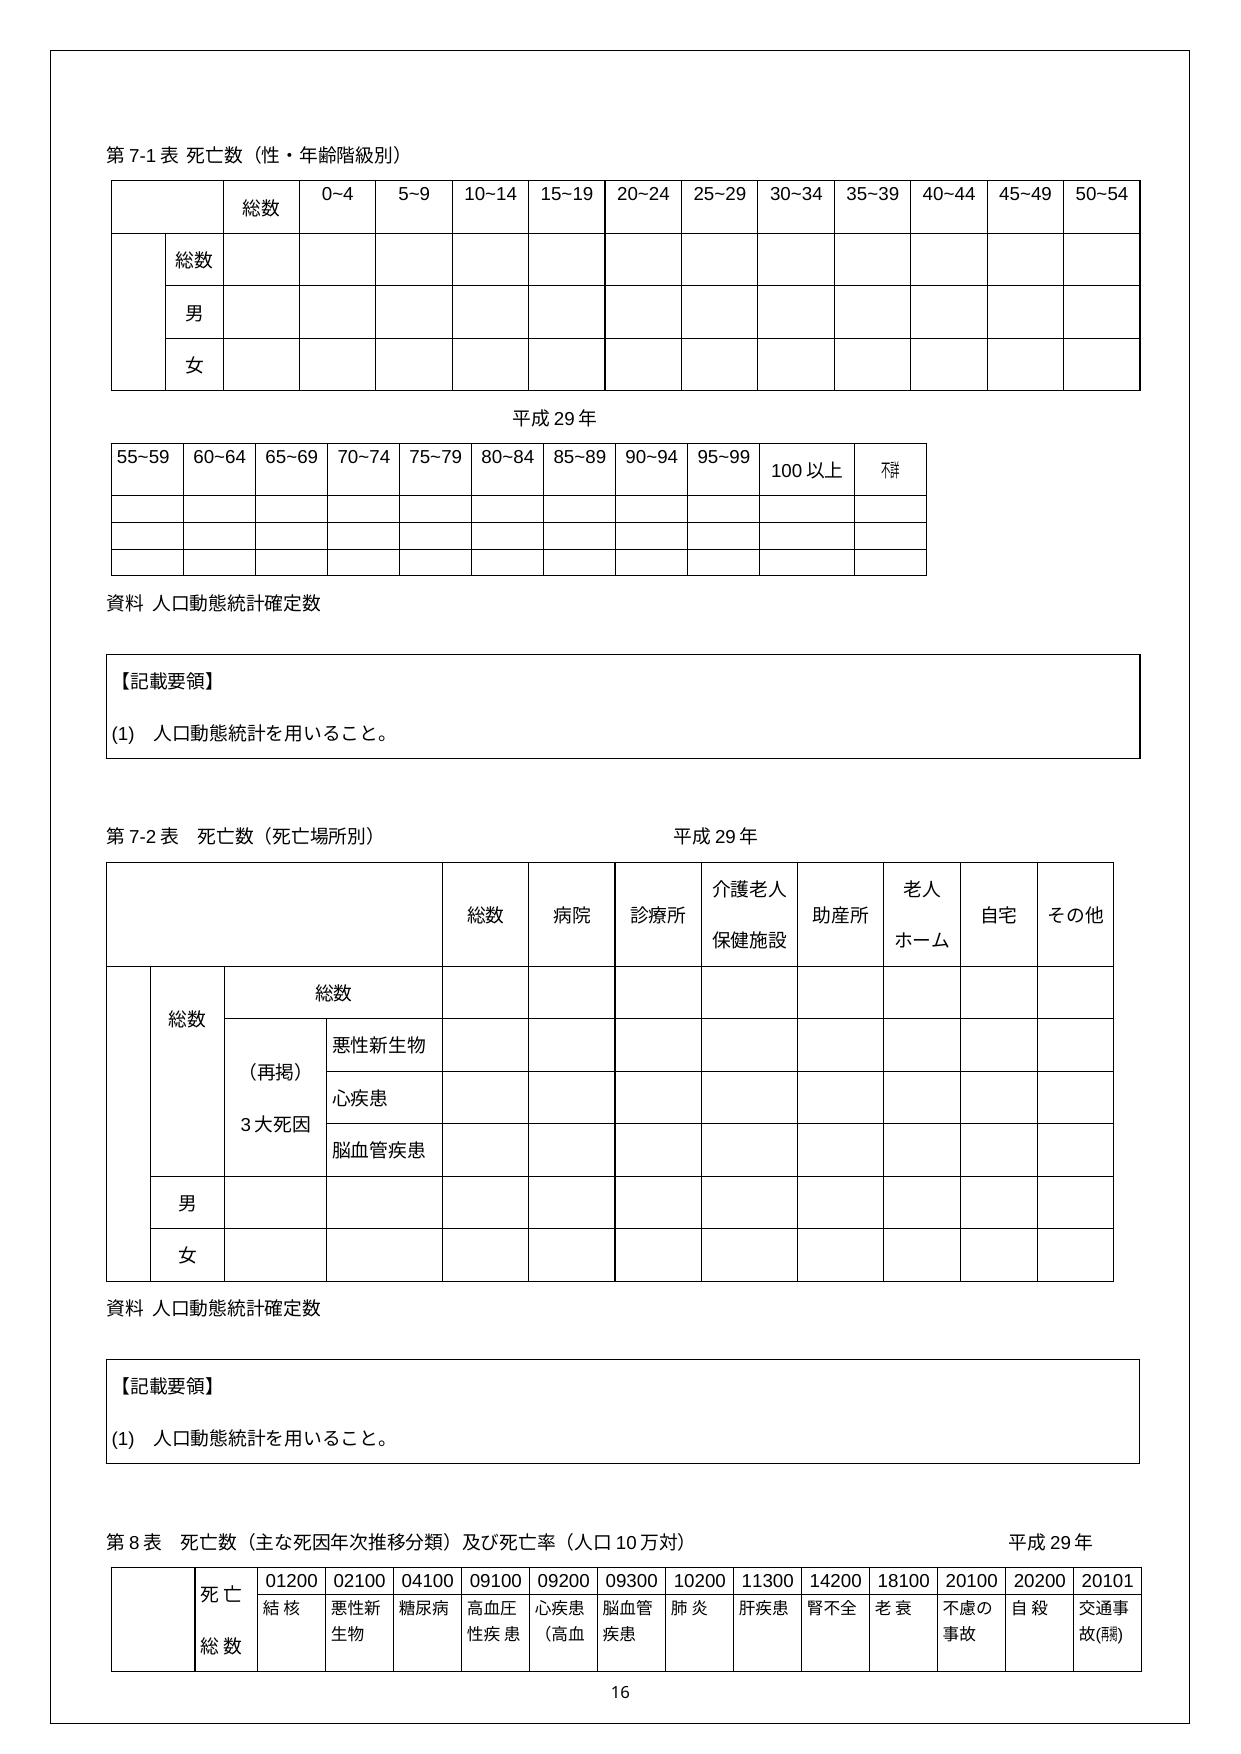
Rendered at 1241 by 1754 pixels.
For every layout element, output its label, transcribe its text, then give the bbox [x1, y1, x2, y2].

table_cell [327, 1229, 442, 1281]
table_cell [758, 286, 834, 338]
table_cell [184, 550, 255, 575]
table_cell [112, 234, 165, 390]
table_cell [616, 1177, 701, 1228]
table_cell 高血圧性疾 患 [462, 1595, 529, 1671]
table_header 18100 [870, 1568, 937, 1593]
table_cell [911, 286, 987, 338]
table_header 04100 [394, 1568, 461, 1593]
table_cell [256, 523, 327, 549]
table_cell [835, 339, 910, 390]
table_cell [328, 550, 399, 575]
table_header 70~74 [328, 444, 399, 495]
table_cell [702, 967, 797, 1018]
table_header 自宅 [961, 863, 1037, 966]
table_header 30~34 [758, 181, 834, 233]
table_cell 結 核 [258, 1595, 325, 1671]
table_cell [529, 286, 604, 338]
table_cell [443, 1177, 528, 1228]
table_cell [472, 496, 543, 522]
table_cell [616, 1229, 701, 1281]
table_header 09200 [530, 1568, 597, 1593]
text 資料 人口動態統計確定数 [106, 1282, 1134, 1333]
table_cell [472, 550, 543, 575]
table_cell 交通事故(再掲) [1074, 1595, 1141, 1671]
table_cell [328, 496, 399, 522]
table_header 100以上 [760, 444, 854, 495]
table_cell [798, 967, 883, 1018]
table_header 75~79 [400, 444, 471, 495]
table_header 病院 [529, 863, 614, 966]
table_header 助産所 [798, 863, 883, 966]
table_cell 不慮の事故 [938, 1595, 1005, 1671]
table_cell [1038, 1177, 1113, 1228]
table_cell [884, 1229, 960, 1281]
table_cell [616, 967, 701, 1018]
table_cell [1038, 1229, 1113, 1281]
table_cell [884, 1177, 960, 1228]
table_cell [961, 1019, 1037, 1071]
table_cell [112, 523, 183, 549]
table_cell [1064, 234, 1139, 285]
table_cell [798, 1072, 883, 1123]
table_header 20100 [938, 1568, 1005, 1593]
table_cell [688, 550, 759, 575]
table_header 11300 [734, 1568, 801, 1593]
table_cell 男 [151, 1177, 224, 1228]
table_cell 脳血管疾患 [327, 1124, 442, 1176]
table_cell [702, 1072, 797, 1123]
table_cell [544, 523, 615, 549]
text 第7-1表 死亡数（性・年齢階級別） [106, 129, 1134, 180]
table_cell [616, 523, 687, 549]
table_cell [400, 523, 471, 549]
table_cell [884, 1072, 960, 1123]
table_cell [376, 286, 452, 338]
table_cell [300, 286, 375, 338]
table_cell [702, 1124, 797, 1176]
table_header 01200 [258, 1568, 325, 1593]
table_header 35~39 [835, 181, 910, 233]
table_cell [911, 339, 987, 390]
table_cell [400, 496, 471, 522]
table_cell [911, 234, 987, 285]
table_cell [606, 234, 681, 285]
table_cell [702, 1229, 797, 1281]
table_header 不詳 [855, 444, 926, 495]
table_header 02100 [326, 1568, 393, 1593]
text 第7-2表 死亡数（死亡場所別） 平成29年 [106, 810, 1134, 862]
table_cell [112, 550, 183, 575]
table_header その他 [1038, 863, 1113, 966]
table_cell [961, 1229, 1037, 1281]
table_header [112, 181, 223, 233]
table_cell [1038, 967, 1113, 1018]
table_cell [1038, 1124, 1113, 1176]
table_cell [884, 1124, 960, 1176]
table_cell [760, 496, 854, 522]
table_cell [988, 286, 1063, 338]
table_cell [835, 234, 910, 285]
table_header 総数 [224, 181, 299, 233]
table_cell [256, 496, 327, 522]
table_header 総数 [443, 863, 528, 966]
table_cell [400, 550, 471, 575]
table_header 介護老人 保健施設 [702, 863, 797, 966]
table_cell [1064, 286, 1139, 338]
table_header 死 亡 総 数 [196, 1568, 257, 1671]
table_cell [225, 1229, 326, 1281]
table_header 【記載要領】 (1) 人口動態統計を用いること。 [107, 1360, 1139, 1463]
table_header 65~69 [256, 444, 327, 495]
table_cell [472, 523, 543, 549]
table_cell [224, 234, 299, 285]
table_cell 老 衰 [870, 1595, 937, 1671]
table_header 10~14 [453, 181, 528, 233]
table_cell [616, 1072, 701, 1123]
table_cell [112, 496, 183, 522]
table_cell [184, 523, 255, 549]
table_header 0~4 [300, 181, 375, 233]
table_cell [184, 496, 255, 522]
table_cell [798, 1177, 883, 1228]
table_header 40~44 [911, 181, 987, 233]
table_cell 心疾患 （高血圧性を除く） [530, 1595, 597, 1671]
table_cell [529, 339, 604, 390]
table_cell [544, 550, 615, 575]
table_cell [682, 234, 757, 285]
table_cell [616, 1124, 701, 1176]
table_header 老人 ホーム [884, 863, 960, 966]
table_cell [702, 1019, 797, 1071]
table_cell [300, 339, 375, 390]
table_cell [702, 1177, 797, 1228]
table_cell [453, 234, 528, 285]
table_cell [529, 234, 604, 285]
table_cell [961, 1124, 1037, 1176]
table_cell 腎不全 [802, 1595, 869, 1671]
text 平成29年 [106, 391, 1134, 443]
table_cell [328, 523, 399, 549]
table_cell [988, 234, 1063, 285]
table_cell [1038, 1019, 1113, 1071]
table_cell [884, 1019, 960, 1071]
table_cell [224, 339, 299, 390]
table_cell 心疾患 [327, 1072, 442, 1123]
text 第8表 死亡数（主な死因年次推移分類）及び死亡率（人口10万対） 平成29年 [106, 1515, 1134, 1567]
table_cell [616, 1019, 701, 1071]
table_cell 自 殺 [1006, 1595, 1073, 1671]
table_header 95~99 [688, 444, 759, 495]
table_cell [453, 339, 528, 390]
table_header 20101 [1074, 1568, 1141, 1593]
table_cell [758, 339, 834, 390]
table_header 【記載要領】 (1) 人口動態統計を用いること。 [107, 655, 1139, 758]
table_cell 糖尿病 [394, 1595, 461, 1671]
table_cell [682, 339, 757, 390]
table_cell [376, 339, 452, 390]
table_cell [300, 234, 375, 285]
table_cell [529, 1072, 614, 1123]
table_header 45~49 [988, 181, 1063, 233]
table_cell [988, 339, 1063, 390]
table_cell [682, 286, 757, 338]
table_cell 脳血管疾患 [598, 1595, 665, 1671]
table_cell [760, 550, 854, 575]
table_header [107, 863, 442, 966]
table_cell [616, 496, 687, 522]
table_cell [688, 523, 759, 549]
table_cell [529, 1019, 614, 1071]
table_cell 総数 [151, 967, 224, 1176]
table_cell [443, 1229, 528, 1281]
table_cell [961, 1177, 1037, 1228]
table_cell 悪性新生物 [326, 1595, 393, 1671]
table_cell [327, 1177, 442, 1228]
table_cell [443, 967, 528, 1018]
table_cell 総数 [225, 967, 442, 1018]
table_cell [855, 523, 926, 549]
table_cell [256, 550, 327, 575]
table_header 80~84 [472, 444, 543, 495]
table_cell [688, 496, 759, 522]
table_cell 総数 [166, 234, 223, 285]
table_cell [225, 1177, 326, 1228]
table_cell [606, 339, 681, 390]
table_header 15~19 [529, 181, 604, 233]
table_cell [529, 1177, 614, 1228]
table_cell [544, 496, 615, 522]
table_header 09100 [462, 1568, 529, 1593]
table_cell [855, 550, 926, 575]
table_cell 男 [166, 286, 223, 338]
table_cell [961, 1072, 1037, 1123]
table_cell [529, 1229, 614, 1281]
table_cell [798, 1019, 883, 1071]
table_cell 悪性新生物 [327, 1019, 442, 1071]
table_header 25~29 [682, 181, 757, 233]
table_cell [884, 967, 960, 1018]
table_cell [835, 286, 910, 338]
table_cell [616, 550, 687, 575]
table_cell [453, 286, 528, 338]
text 資料 人口動態統計確定数 [106, 576, 1134, 628]
table_cell 肝疾患 [734, 1595, 801, 1671]
table_header 20200 [1006, 1568, 1073, 1593]
table_cell [443, 1124, 528, 1176]
table_cell 女 [151, 1229, 224, 1281]
table_header 20~24 [606, 181, 681, 233]
table_header 55~59 [112, 444, 183, 495]
table_cell [855, 496, 926, 522]
table_cell [1064, 339, 1139, 390]
table_header [112, 1568, 194, 1671]
table_header 09300 [598, 1568, 665, 1593]
table_header 90~94 [616, 444, 687, 495]
table_cell [107, 967, 150, 1281]
table_cell [760, 523, 854, 549]
table_header 10200 [666, 1568, 733, 1593]
table_cell 女 [166, 339, 223, 390]
table_cell [798, 1229, 883, 1281]
table_cell [443, 1019, 528, 1071]
table_cell （再掲） 3大死因 [225, 1019, 326, 1176]
table_cell [798, 1124, 883, 1176]
table_cell [224, 286, 299, 338]
table_header 50~54 [1064, 181, 1139, 233]
table_cell [376, 234, 452, 285]
table_header 60~64 [184, 444, 255, 495]
table_cell [529, 967, 614, 1018]
table_cell [529, 1124, 614, 1176]
table_header 14200 [802, 1568, 869, 1593]
table_cell [1038, 1072, 1113, 1123]
table_header 5~9 [376, 181, 452, 233]
table_cell [758, 234, 834, 285]
table_header 85~89 [544, 444, 615, 495]
table_header 診療所 [616, 863, 701, 966]
table_cell 肺 炎 [666, 1595, 733, 1671]
table_cell [606, 286, 681, 338]
table_cell [443, 1072, 528, 1123]
table_cell [961, 967, 1037, 1018]
